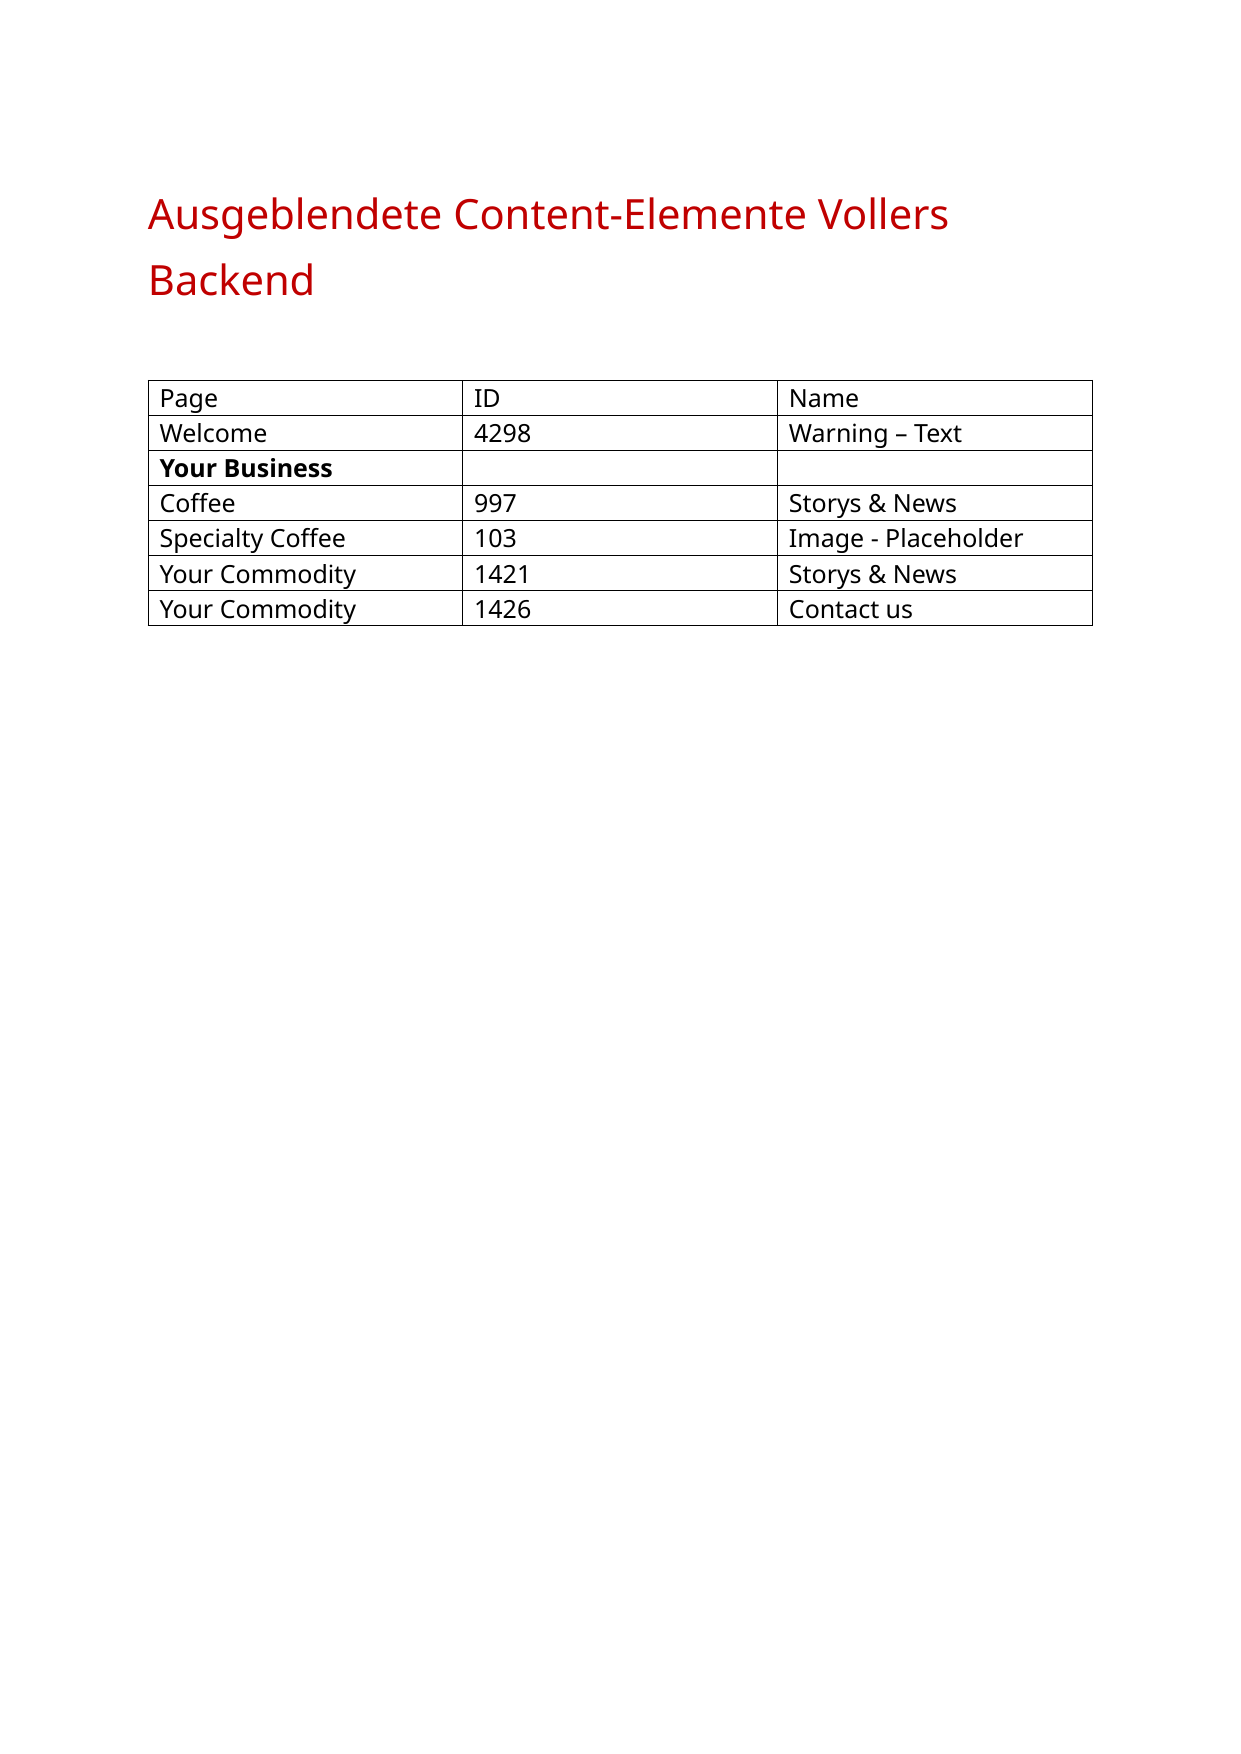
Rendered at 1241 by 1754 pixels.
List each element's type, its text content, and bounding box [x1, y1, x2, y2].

table_cell [463, 451, 777, 485]
table_cell 103 [463, 521, 777, 555]
table_cell 1421 [463, 556, 777, 590]
table_cell Welcome [149, 416, 462, 450]
table_cell 997 [463, 486, 777, 520]
table_cell Your Commodity [149, 591, 462, 625]
table_cell 1426 [463, 591, 777, 625]
table_cell 4298 [463, 416, 777, 450]
table_header Name [778, 381, 1092, 415]
table_cell Coffee [149, 486, 462, 520]
table_cell [778, 451, 1092, 485]
table_header Page [149, 381, 462, 415]
table_cell Your Business [149, 451, 462, 485]
table_cell Storys & News [778, 486, 1092, 520]
table_cell Contact us [778, 591, 1092, 625]
table_cell Image - Placeholder [778, 521, 1092, 555]
subtitle Ausgeblendete Content-Elemente Vollers Backend [148, 185, 1093, 307]
table_cell Your Commodity [149, 556, 462, 590]
table_cell Specialty Coffee [149, 521, 462, 555]
table_cell Storys & News [778, 556, 1092, 590]
table_cell Warning – Text [778, 416, 1092, 450]
table_header ID [463, 381, 777, 415]
